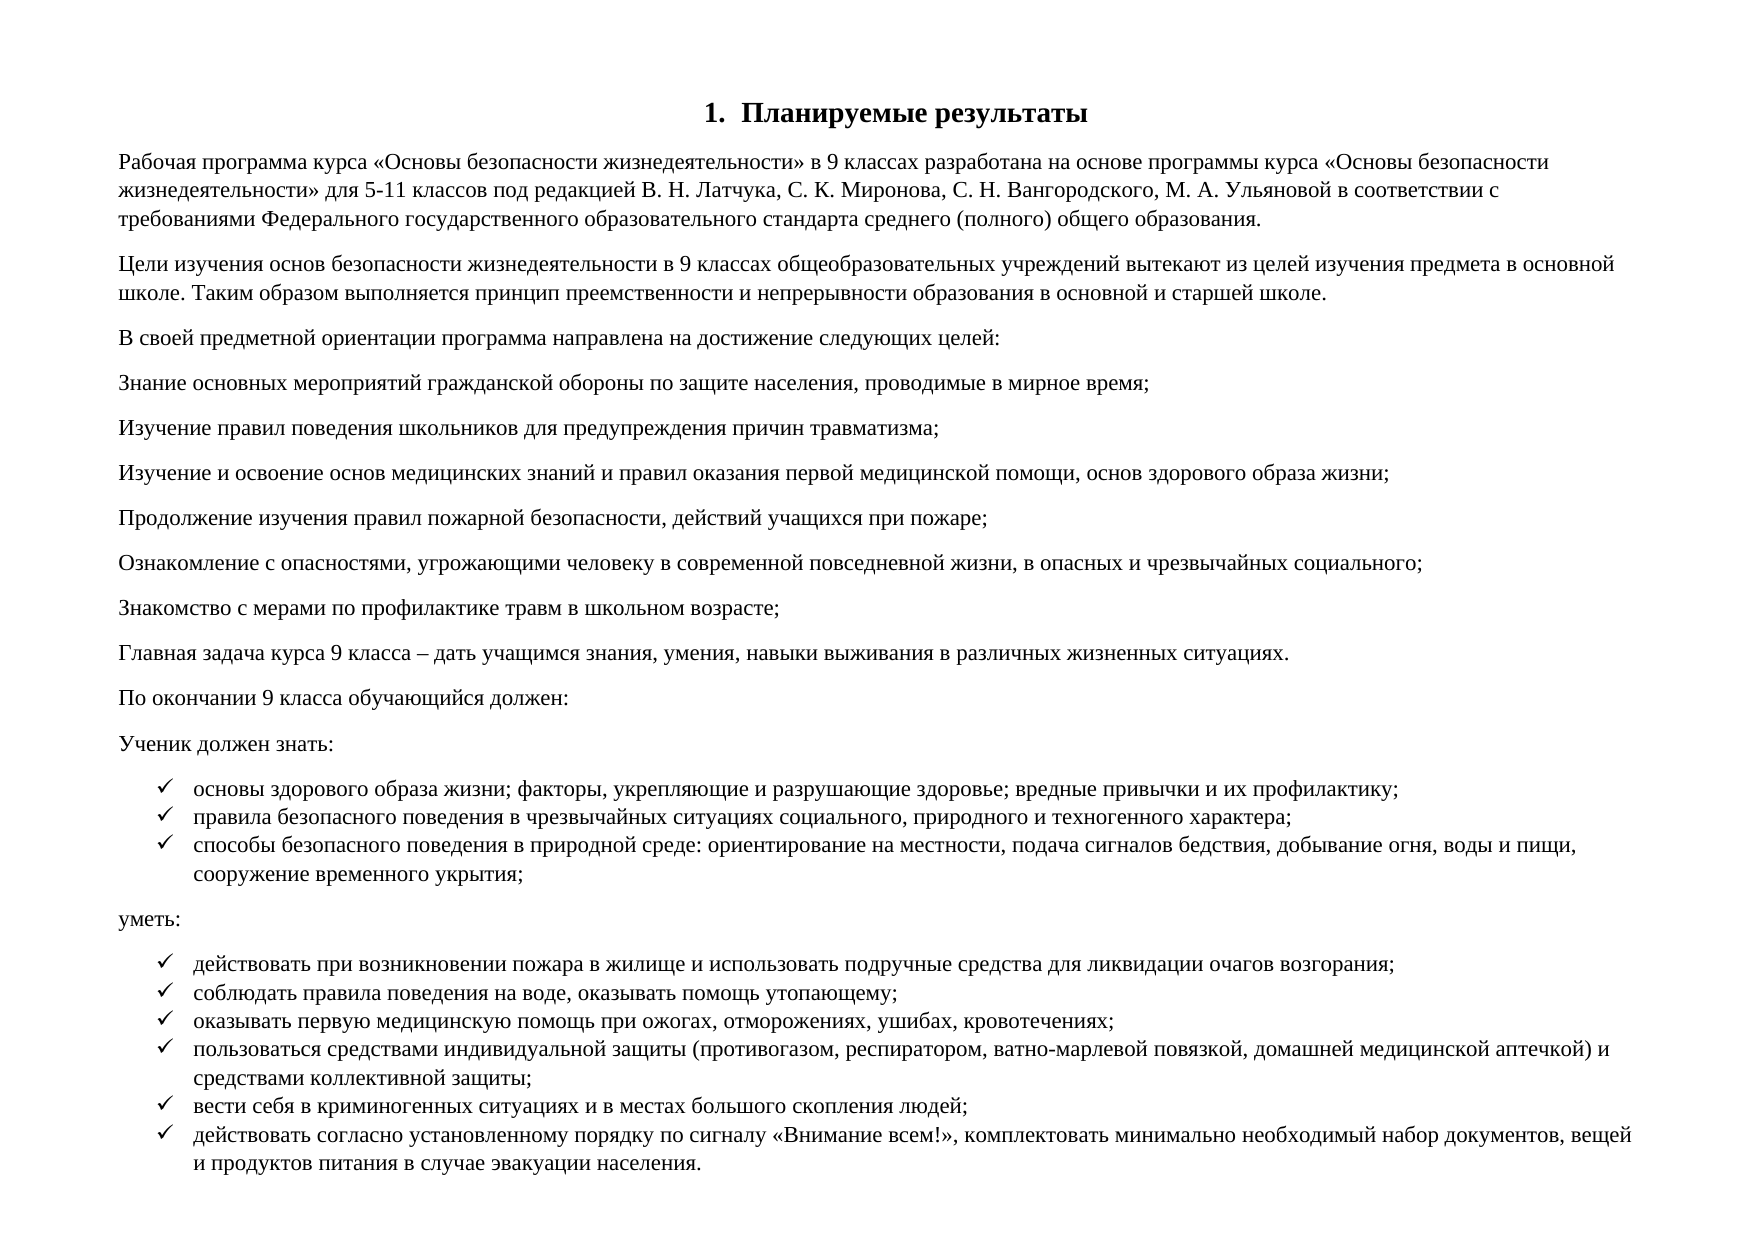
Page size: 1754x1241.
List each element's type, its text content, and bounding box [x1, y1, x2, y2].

text Рабочая программа курса «Основы безопасности жизнедеятельности» в 9 классах разработана на основе программы курса «Основы безопасности жизнедеятельности» для 5-11 классов под редакцией В. Н. Латчука, С. К. Миронова, С. Н. Вангородского, М. А. Ульяновой в соответствии с требованиями Федерального государственного образовательного стандарта среднего (полного) общего образования. [118, 148, 1636, 231]
list действовать согласно установленному порядку по сигналу «Внимание всем!», комплектовать минимально необходимый набор документов, вещей и продуктов питания в случае эвакуации населения. [156, 1121, 1636, 1176]
list оказывать первую медицинскую помощь при ожогах, отморожениях, ушибах, кровотечениях; [156, 1007, 1636, 1033]
text уметь: [118, 905, 1636, 931]
text Цели изучения основ безопасности жизнедеятельности в 9 классах общеобразовательных учреждений вытекают из целей изучения предмета в основной школе. Таким образом выполняется принцип преемственности и непрерывности образования в основной и старшей школе. [118, 250, 1636, 305]
list пользоваться средствами индивидуальной защиты (противогазом, респиратором, ватно-марлевой повязкой, домашней медицинской аптечкой) и средствами коллективной защиты; [156, 1036, 1636, 1090]
list соблюдать правила поведения на воде, оказывать помощь утопающему; [156, 979, 1636, 1005]
list способы безопасного поведения в природной среде: ориентирование на местности, подача сигналов бедствия, добывание огня, воды и пищи, сооружение временного укрытия; [156, 832, 1636, 886]
text В своей предметной ориентации программа направлена на достижение следующих целей: [118, 324, 1636, 350]
text Изучение правил поведения школьников для предупреждения причин травматизма; [118, 414, 1636, 440]
list Планируемые результаты [156, 95, 1636, 129]
text Главная задача курса 9 класса – дать учащимся знания, умения, навыки выживания в различных жизненных ситуациях. [118, 639, 1636, 666]
list действовать при возникновении пожара в жилище и использовать подручные средства для ликвидации очагов возгорания; [156, 950, 1636, 977]
list вести себя в криминогенных ситуациях и в местах большого скопления людей; [156, 1092, 1636, 1119]
text Знание основных мероприятий гражданской обороны по защите населения, проводимые в мирное время; [118, 369, 1636, 395]
text По окончании 9 класса обучающийся должен: [118, 684, 1636, 711]
text Знакомство с мерами по профилактике травм в школьном возрасте; [118, 594, 1636, 621]
list основы здорового образа жизни; факторы, укрепляющие и разрушающие здоровье; вредные привычки и их профилактику; [156, 775, 1636, 801]
list правила безопасного поведения в чрезвычайных ситуациях социального, природного и техногенного характера; [156, 803, 1636, 829]
text Ознакомление с опасностями, угрожающими человеку в современной повседневной жизни, в опасных и чрезвычайных социального; [118, 549, 1636, 576]
text Изучение и освоение основ медицинских знаний и правил оказания первой медицинской помощи, основ здорового образа жизни; [118, 459, 1636, 485]
text Продолжение изучения правил пожарной безопасности, действий учащихся при пожаре; [118, 504, 1636, 530]
text Ученик должен знать: [118, 729, 1636, 756]
